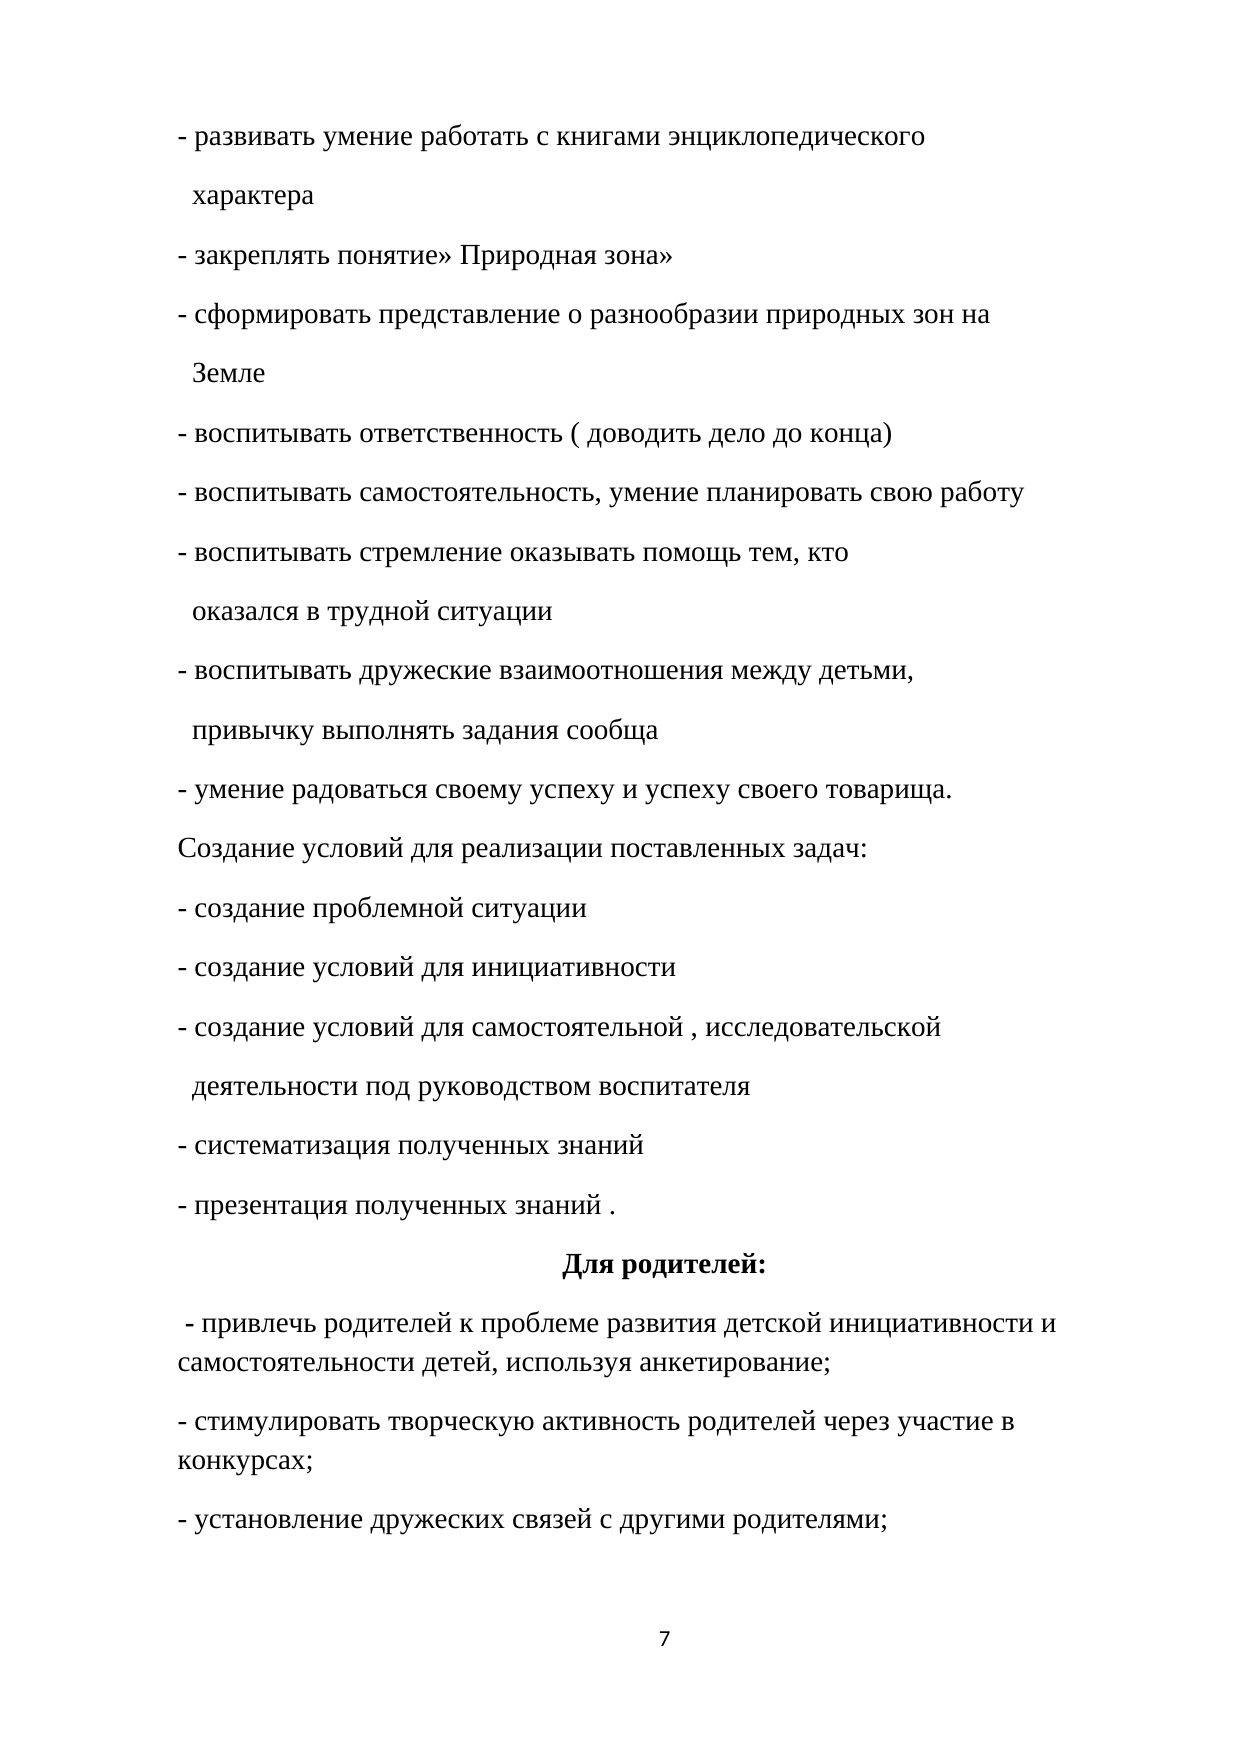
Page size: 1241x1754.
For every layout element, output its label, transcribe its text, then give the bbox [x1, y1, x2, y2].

text - развивать умение работать с книгами энциклопедического [177, 118, 1152, 152]
text оказался в трудной ситуации [177, 593, 1152, 627]
text Для родителей: [177, 1246, 1152, 1280]
text - стимулировать творческую активность родителей через участие в конкурсах; [177, 1403, 1152, 1476]
text - создание условий для инициативности [177, 949, 1152, 983]
text - умение радоваться своему успеху и успеху своего товарища. [177, 771, 1152, 805]
text - презентация полученных знаний . [177, 1187, 1152, 1220]
text - воспитывать стремление оказывать помощь тем, кто [177, 534, 1152, 567]
text - создание условий для самостоятельной , исследовательской [177, 1009, 1152, 1042]
text Земле [177, 356, 1152, 389]
text - установление дружеских связей с другими родителями; [177, 1501, 1152, 1535]
text - воспитывать дружеские взаимоотношения между детьми, [177, 652, 1152, 686]
text - воспитывать ответственность ( доводить дело до конца) [177, 415, 1152, 448]
text деятельности под руководством воспитателя [177, 1068, 1152, 1102]
text - систематизация полученных знаний [177, 1127, 1152, 1161]
text характера [177, 177, 1152, 211]
text - воспитывать самостоятельность, умение планировать свою работу [177, 474, 1152, 508]
text Создание условий для реализации поставленных задач: [177, 831, 1152, 864]
text - сформировать представление о разнообразии природных зон на [177, 296, 1152, 330]
text - закреплять понятие» Природная зона» [177, 237, 1152, 270]
text привычку выполнять задания сообща [177, 712, 1152, 745]
text - создание проблемной ситуации [177, 890, 1152, 923]
text - привлечь родителей к проблеме развития детской инициативности и самостоятельности детей, используя анкетирование; [177, 1306, 1152, 1378]
